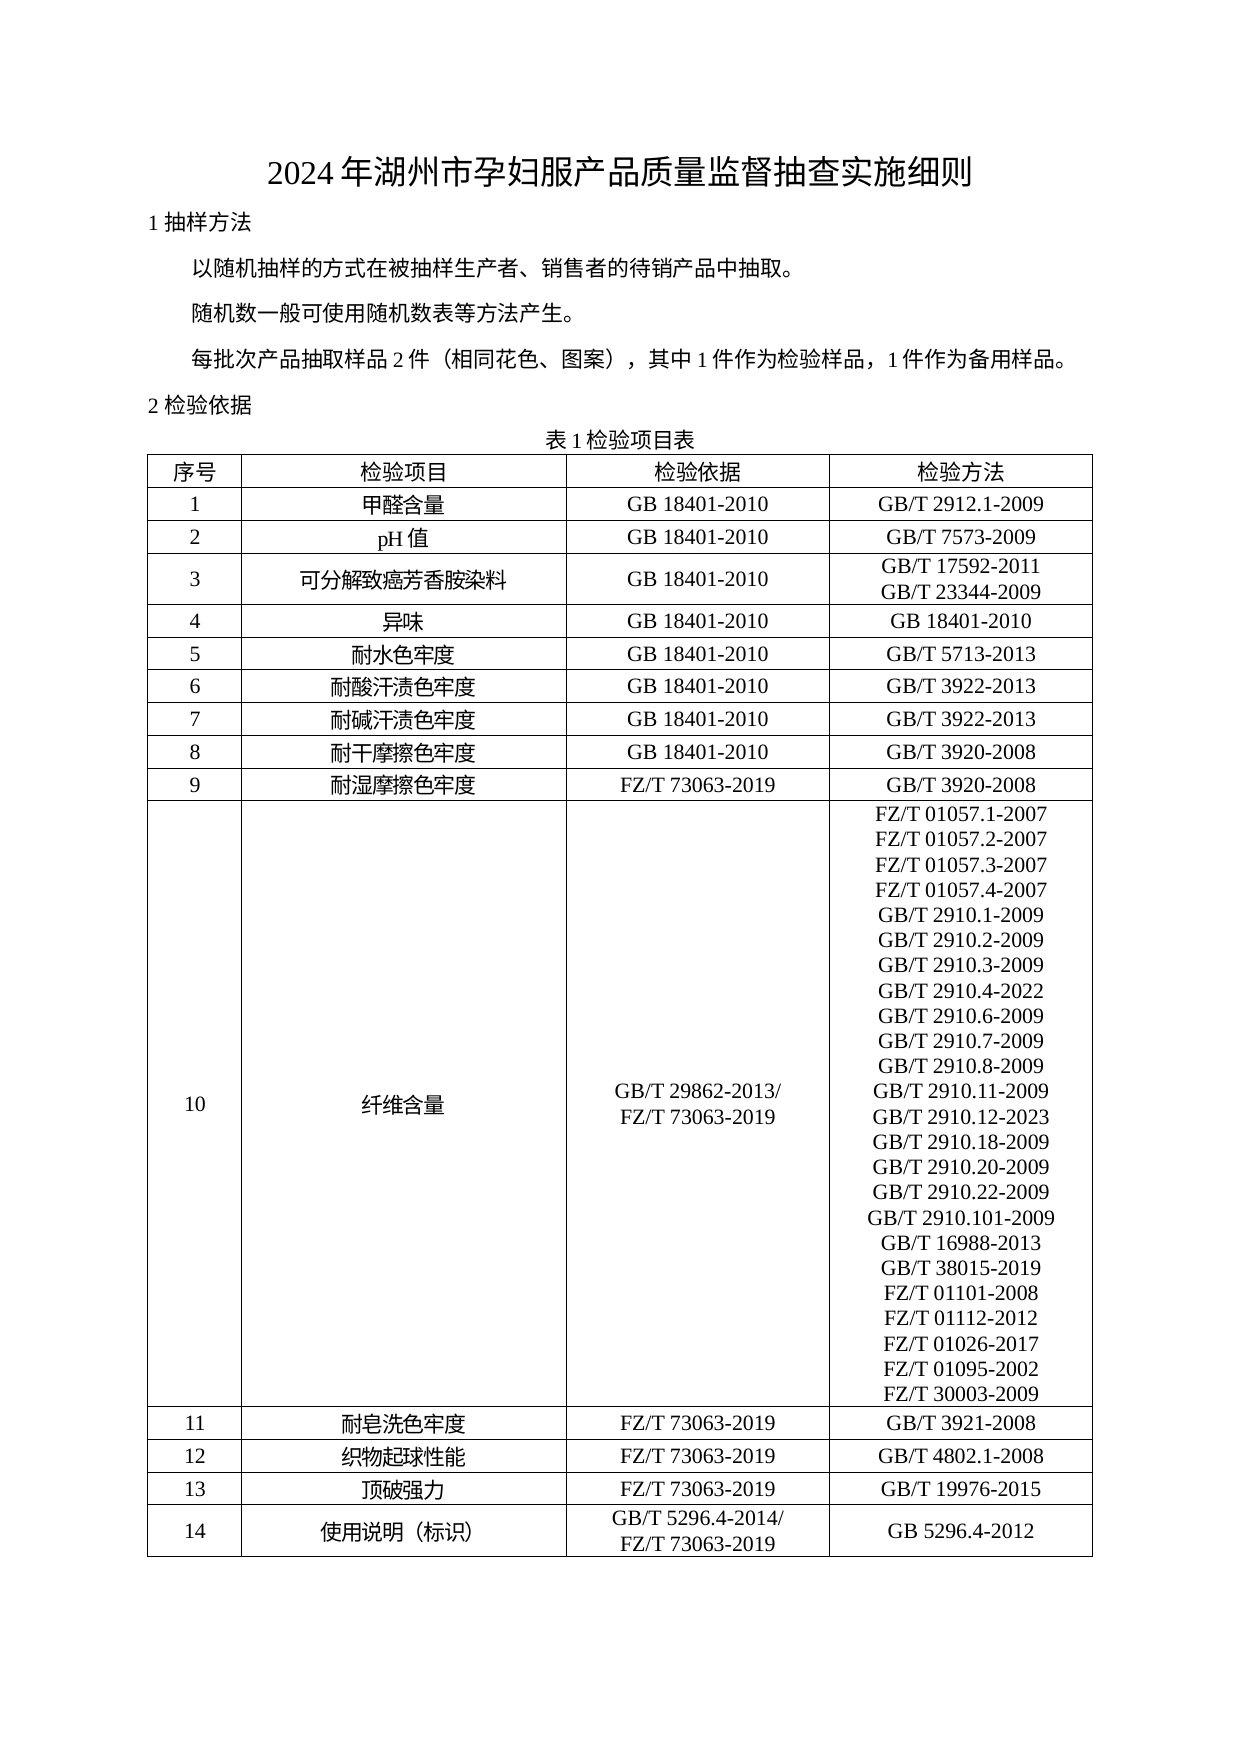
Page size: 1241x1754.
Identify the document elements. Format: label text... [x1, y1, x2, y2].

table_cell GB 18401-2010 [567, 703, 829, 735]
table_cell 耐酸汗渍色牢度 [242, 670, 566, 702]
table_header 检验依据 [567, 455, 829, 487]
text 1 抽样方法 [148, 193, 1093, 239]
table_cell GB 5296.4-2012 [830, 1505, 1092, 1556]
table_cell 顶破强力 [242, 1473, 566, 1504]
table_cell 9 [148, 769, 241, 800]
table_cell 4 [148, 605, 241, 637]
table_cell GB 18401-2010 [567, 670, 829, 702]
table_cell GB 18401-2010 [567, 638, 829, 669]
table_cell 耐碱汗渍色牢度 [242, 703, 566, 735]
table_header 序号 [148, 455, 241, 487]
table_cell FZ/T 73063-2019 [567, 1440, 829, 1472]
table_cell 11 [148, 1407, 241, 1439]
table_cell 12 [148, 1440, 241, 1472]
table_cell pH值 [242, 521, 566, 552]
table_cell GB/T 19976-2015 [830, 1473, 1092, 1504]
table_cell 纤维含量 [242, 801, 566, 1406]
table_cell 1 [148, 488, 241, 520]
table_cell GB/T 2912.1-2009 [830, 488, 1092, 520]
table_cell GB/T 3922-2013 [830, 703, 1092, 735]
table_cell GB/T 29862-2013/ FZ/T 73063-2019 [567, 801, 829, 1406]
table_cell 2 [148, 521, 241, 552]
table_cell 耐皂洗色牢度 [242, 1407, 566, 1439]
table_cell GB 18401-2010 [567, 736, 829, 767]
table_header 检验方法 [830, 455, 1092, 487]
text 2024年湖州市孕妇服产品质量监督抽查实施细则 [148, 148, 1093, 193]
table_cell GB 18401-2010 [567, 605, 829, 637]
table_cell 7 [148, 703, 241, 735]
table_cell FZ/T 73063-2019 [567, 1407, 829, 1439]
table_cell GB 18401-2010 [567, 554, 829, 604]
table_cell GB 18401-2010 [830, 605, 1092, 637]
text 表1检验项目表 [148, 423, 1093, 454]
table_cell 可分解致癌芳香胺染料 [242, 554, 566, 604]
table_cell FZ/T 01057.1-2007 FZ/T 01057.2-2007 FZ/T 01057.3-2007 FZ/T 01057.4-2007 GB/T 2910.1-2009 GB/T 2910.2-2009 GB/T 2910.3-2009 GB/T 2910.4-2022 GB/T 2910.6-2009 GB/T 2910.7-2009 GB/T 2910.8-2009 GB/T 2910.11-2009 GB/T 2910.12-2023 GB/T 2910.18-2009 GB/T 2910.20-2009 GB/T 2910.22-2009 GB/T 2910.101-2009 GB/T 16988-2013 GB/T 38015-2019 FZ/T 01101-2008 FZ/T 01112-2012 FZ/T 01026-2017 FZ/T 01095-2002 FZ/T 30003-2009 [830, 801, 1092, 1406]
table_cell 3 [148, 554, 241, 604]
table_cell 织物起球性能 [242, 1440, 566, 1472]
table_cell 8 [148, 736, 241, 767]
table_cell 耐干摩擦色牢度 [242, 736, 566, 767]
table_cell 13 [148, 1473, 241, 1504]
table_cell GB/T 4802.1-2008 [830, 1440, 1092, 1472]
table_cell FZ/T 73063-2019 [567, 769, 829, 800]
text 随机数一般可使用随机数表等方法产生。 [148, 285, 1093, 331]
table_cell GB/T 3922-2013 [830, 670, 1092, 702]
table_cell GB/T 5713-2013 [830, 638, 1092, 669]
table_cell GB/T 3921-2008 [830, 1407, 1092, 1439]
table_cell 异味 [242, 605, 566, 637]
text 2 检验依据 [148, 377, 1093, 423]
text 每批次产品抽取样品2件（相同花色、图案），其中1件作为检验样品，1件作为备用样品。 [148, 331, 1093, 377]
table_cell 5 [148, 638, 241, 669]
table_cell 6 [148, 670, 241, 702]
table_cell 耐湿摩擦色牢度 [242, 769, 566, 800]
table_cell 甲醛含量 [242, 488, 566, 520]
table_cell GB/T 17592-2011 GB/T 23344-2009 [830, 554, 1092, 604]
table_cell FZ/T 73063-2019 [567, 1473, 829, 1504]
table_cell 耐水色牢度 [242, 638, 566, 669]
table_cell GB 18401-2010 [567, 521, 829, 552]
table_cell 14 [148, 1505, 241, 1556]
table_cell GB/T 3920-2008 [830, 769, 1092, 800]
text 以随机抽样的方式在被抽样生产者、销售者的待销产品中抽取。 [148, 239, 1093, 285]
table_cell GB/T 5296.4-2014/ FZ/T 73063-2019 [567, 1505, 829, 1556]
table_cell 使用说明（标识） [242, 1505, 566, 1556]
table_cell GB 18401-2010 [567, 488, 829, 520]
table_cell GB/T 7573-2009 [830, 521, 1092, 552]
table_header 检验项目 [242, 455, 566, 487]
table_cell 10 [148, 801, 241, 1406]
table_cell GB/T 3920-2008 [830, 736, 1092, 767]
